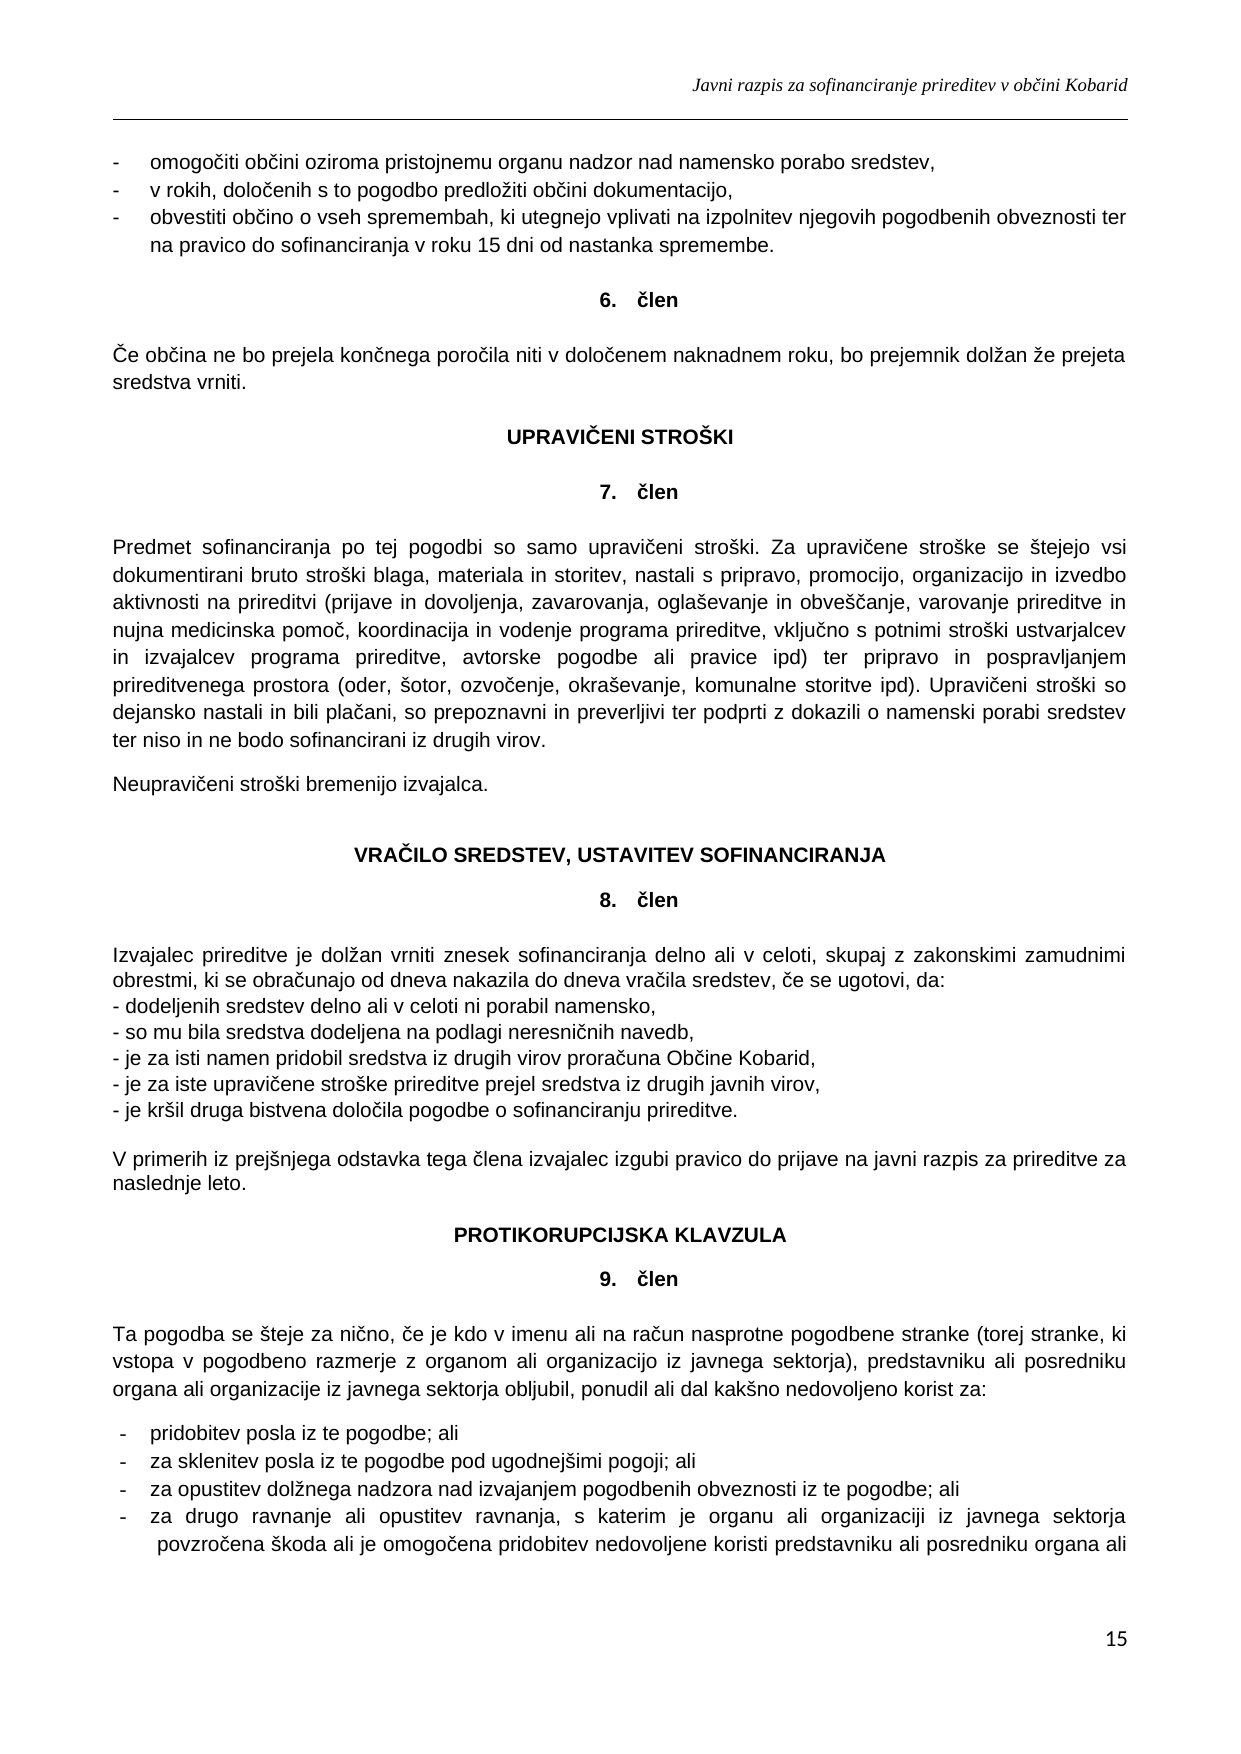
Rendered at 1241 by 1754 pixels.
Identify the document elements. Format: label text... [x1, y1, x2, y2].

text Če občina ne bo prejela končnega poročila niti v določenem naknadnem roku, bo prejemnik dolžan že prejeta sredstva vrniti. [112, 342, 1128, 394]
text Neupravičeni stroški bremenijo izvajalca. [112, 772, 1128, 796]
list člen [150, 480, 1128, 504]
list obvestiti občino o vseh spremembah, ki utegnejo vplivati na izpolnitev njegovih pogodbenih obveznosti ter na pravico do sofinanciranja v roku 15 dni od nastanka spremembe. [112, 205, 1128, 256]
text - so mu bila sredstva dodeljena na podlagi neresničnih navedb, [112, 1020, 1128, 1044]
list za sklenitev posla iz te pogodbe pod ugodnejšimi pogoji; ali [119, 1449, 1128, 1473]
text - je kršil druga bistvena določila pogodbe o sofinanciranju prireditve. [112, 1097, 1128, 1121]
list v rokih, določenih s to pogodbo predložiti občini dokumentacijo, [112, 177, 1128, 201]
list pridobitev posla iz te pogodbe; ali [119, 1421, 1128, 1445]
list omogočiti občini oziroma pristojnemu organu nadzor nad namensko porabo sredstev, [112, 150, 1128, 174]
text VRAČILO SREDSTEV, USTAVITEV SOFINANCIRANJA [112, 843, 1128, 867]
text UPRAVIČENI STROŠKI [112, 425, 1128, 449]
text - je za isti namen pridobil sredstva iz drugih virov proračuna Občine Kobarid, [112, 1046, 1128, 1070]
text Predmet sofinanciranja po tej pogodbi so samo upravičeni stroški. Za upravičene stroške se štejejo vsi dokumentirani bruto stroški blaga, materiala in storitev, nastali s pripravo, promocijo, organizacijo in izvedbo aktivnosti na prireditvi (prijave in dovoljenja, zavarovanja, oglaševanje in obveščanje, varovanje prireditve in nujna medicinska pomoč, koordinacija in vodenje programa prireditve, vključno s potnimi stroški ustvarjalcev in izvajalcev programa prireditve, avtorske pogodbe ali pravice ipd) ter pripravo in pospravljanjem prireditvenega prostora (oder, šotor, ozvočenje, okraševanje, komunalne storitve ipd). Upravičeni stroški so dejansko nastali in bili plačani, so prepoznavni in preverljivi ter podprti z dokazili o namenski porabi sredstev ter niso in ne bodo sofinancirani iz drugih virov. [112, 535, 1128, 751]
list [119, 1504, 1128, 1556]
text PROTIKORUPCIJSKA KLAVZULA [112, 1223, 1128, 1247]
text - dodeljenih sredstev delno ali v celoti ni porabil namensko, [112, 994, 1128, 1018]
list člen [150, 1267, 1128, 1291]
text Ta pogodba se šteje za nično, če je kdo v imenu ali na račun nasprotne pogodbene stranke (torej stranke, ki vstopa v pogodbeno razmerje z organom ali organizacijo iz javnega sektorja), predstavniku ali posredniku organa ali organizacije iz javnega sektorja obljubil, ponudil ali dal kakšno nedovoljeno korist za: [112, 1322, 1128, 1401]
text - je za iste upravičene stroške prireditve prejel sredstva iz drugih javnih virov, [112, 1072, 1128, 1096]
list člen [150, 287, 1128, 311]
text Izvajalec prireditve je dolžan vrniti znesek sofinanciranja delno ali v celoti, skupaj z zakonskimi zamudnimi obrestmi, ki se obračunajo od dneva nakazila do dneva vračila sredstev, če se ugotovi, da: [112, 942, 1128, 992]
list za opustitev dolžnega nadzora nad izvajanjem pogodbenih obveznosti iz te pogodbe; ali [119, 1476, 1128, 1501]
list člen [150, 887, 1128, 911]
text V primerih iz prejšnjega odstavka tega člena izvajalec izgubi pravico do prijave na javni razpis za prireditve za naslednje leto. [112, 1147, 1128, 1195]
